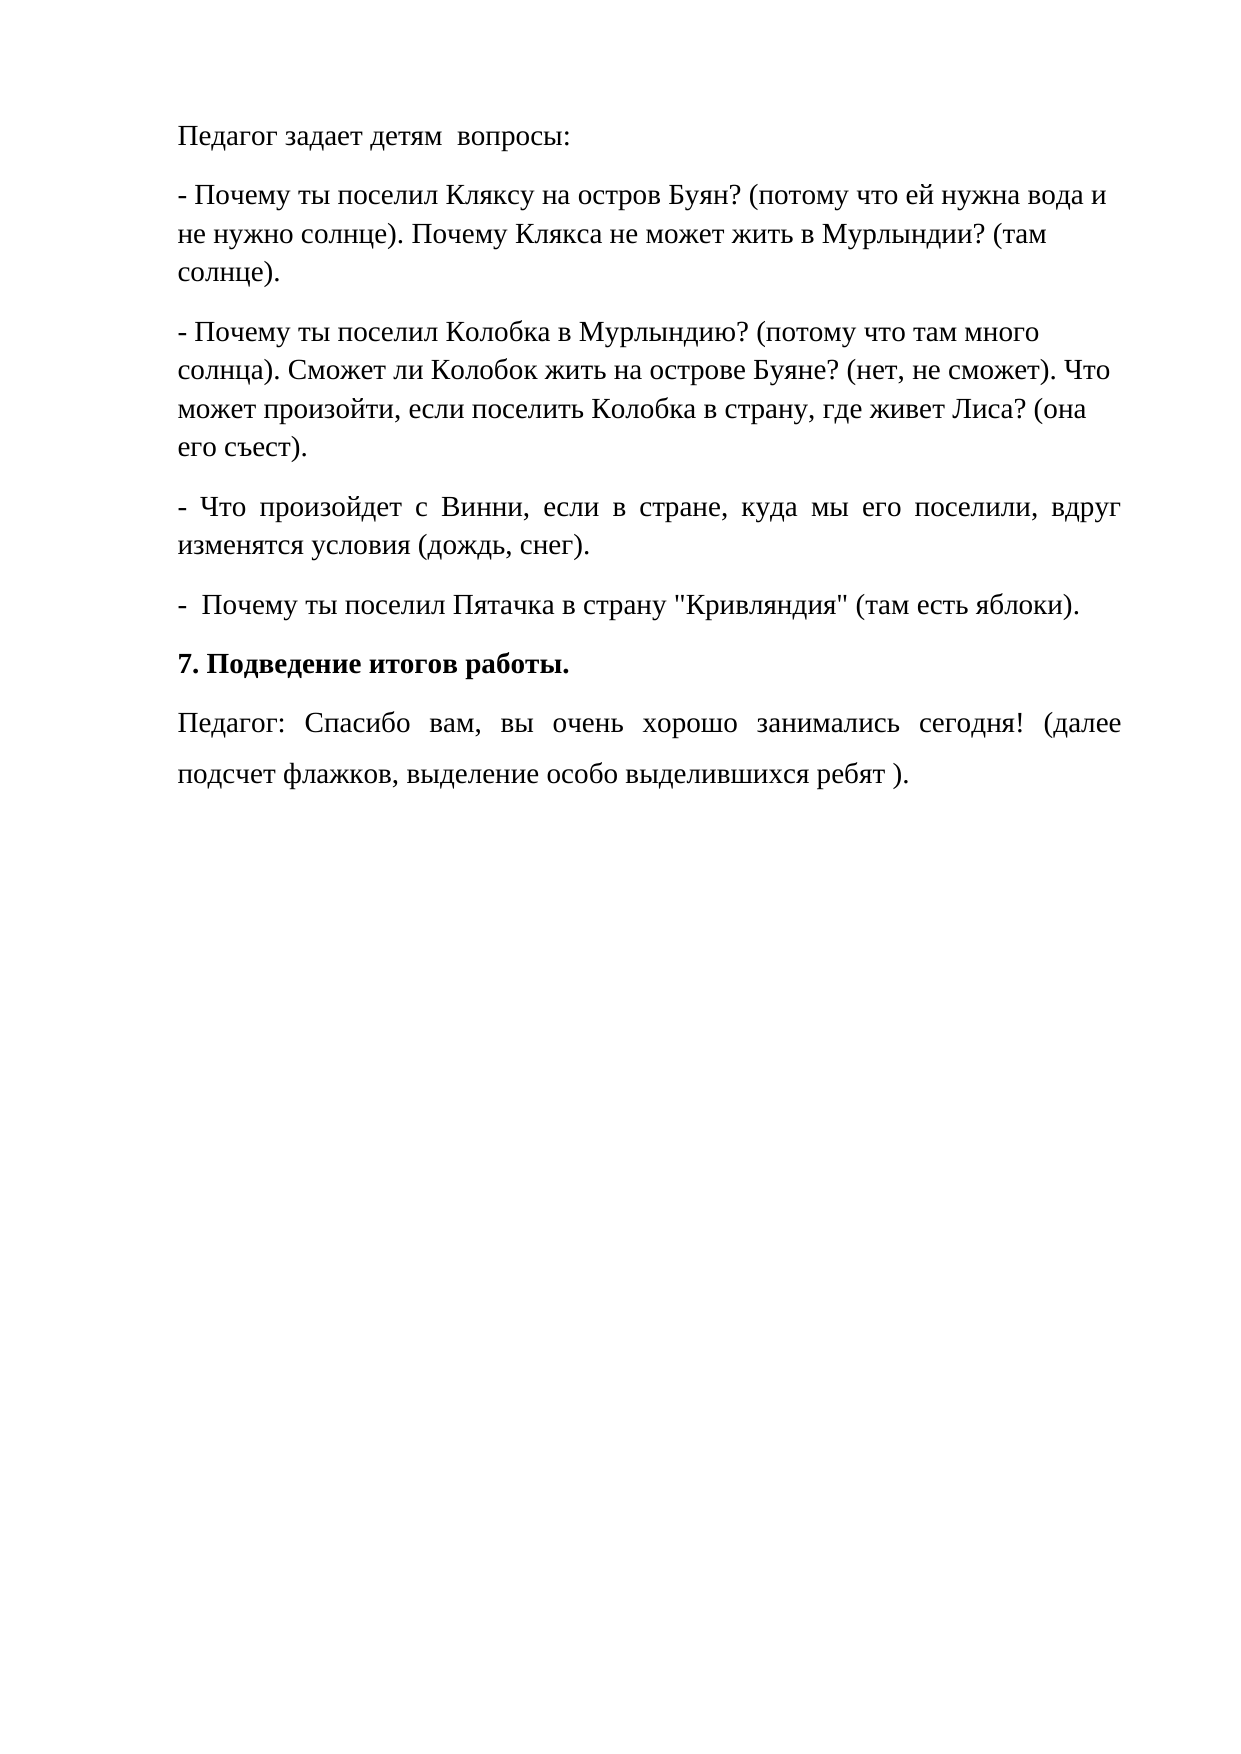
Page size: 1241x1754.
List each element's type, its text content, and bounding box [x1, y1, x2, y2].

text - Что произойдет с Винни, если в стране, куда мы его поселили, вдруг изменятся условия (дождь, снег). [177, 489, 1122, 561]
text 7. Подведение итогов работы. [177, 646, 1122, 680]
text - Почему ты поселил Кляксу на остров Буян? (потому что ей нужна вода и не нужно солнце). Почему Клякса не может жить в Мурлындии? (там солнце). [177, 177, 1122, 288]
text Педагог задает детям вопросы: [177, 118, 1122, 152]
text - Почему ты поселил Колобка в Мурлындию? (потому что там много солнца). Сможет ли Колобок жить на острове Буяне? (нет, не сможет). Что может произойти, если поселить Колобка в страну, где живет Лиса? (она его съест). [177, 314, 1122, 463]
text Педагог: Спасибо вам, вы очень хорошо занимались сегодня! (далее подсчет флажков, выделение особо выделившихся ребят ). [177, 706, 1122, 789]
text - Почему ты поселил Пятачка в страну "Кривляндия" (там есть яблоки). [177, 587, 1122, 620]
